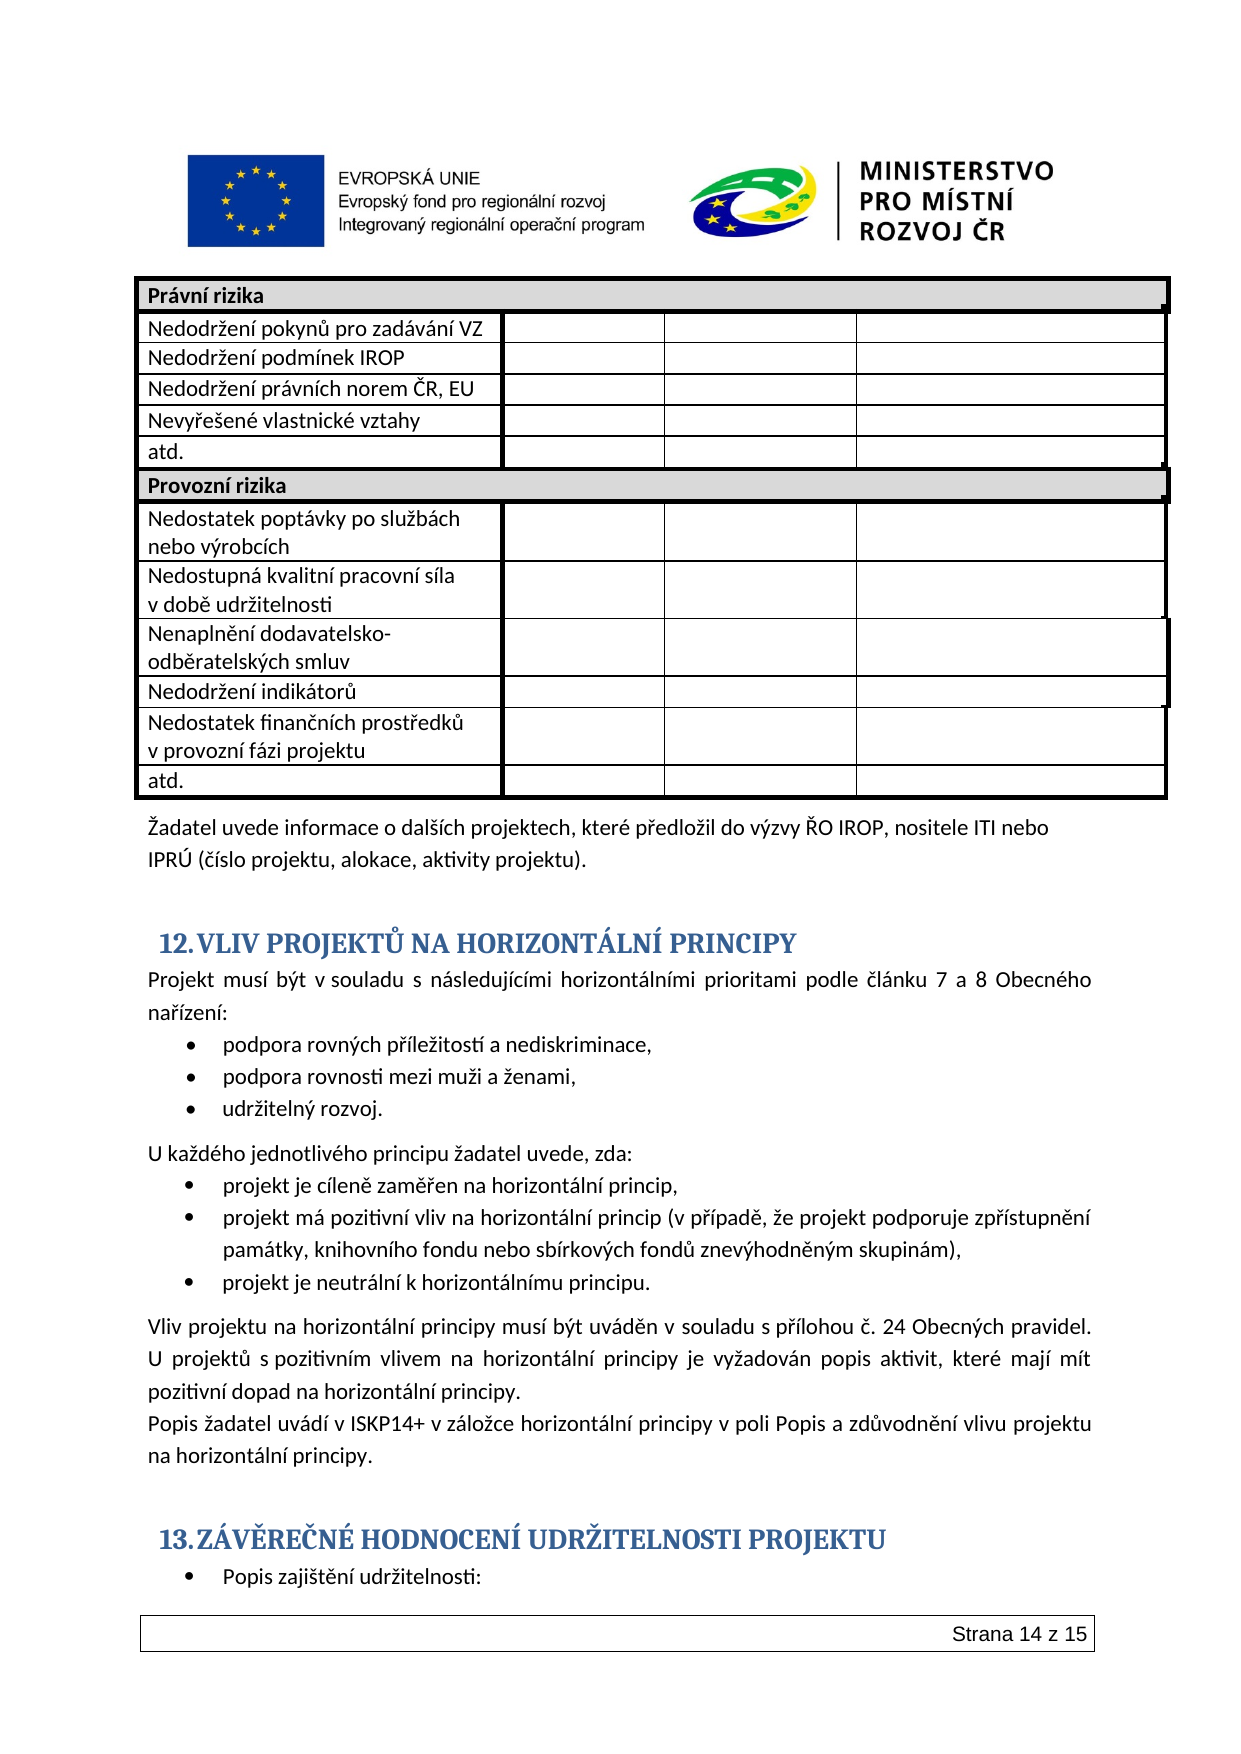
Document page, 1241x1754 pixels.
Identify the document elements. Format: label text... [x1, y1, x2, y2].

table_cell [857, 406, 1164, 435]
table_cell [505, 504, 664, 560]
table_cell [857, 708, 1164, 764]
table_cell [505, 437, 664, 467]
list podpora rovnosti mezi muži a ženami, [185, 1062, 1093, 1090]
table_cell Nenaplnění dodavatelsko-odběratelských smluv [139, 619, 500, 675]
table_cell [505, 343, 664, 373]
table_cell [857, 504, 1164, 560]
table_cell [665, 562, 856, 618]
table_cell [665, 406, 856, 435]
table_cell [505, 406, 664, 435]
list Popis zajištění udržitelnosti: [185, 1562, 1093, 1590]
table_cell atd. [139, 437, 500, 467]
subtitle Závěrečné hodnocení udržitelnosti projektu [159, 1523, 1093, 1557]
list projekt je neutrální k horizontálnímu principu. [185, 1268, 1093, 1296]
table_cell Právní rizika [139, 281, 1166, 309]
table_cell Nedodržení podmínek IROP [139, 343, 500, 373]
subtitle vliv projektů na horizontální principy [159, 927, 1093, 961]
table_cell [505, 677, 664, 707]
table_cell [857, 437, 1164, 467]
text Žadatel uvede informace o dalších projektech, které předložil do výzvy ŘO IROP, nositele ITI nebo IPRÚ (číslo projektu, alokace, aktivity projektu). [148, 813, 1093, 873]
list projekt má pozitivní vliv na horizontální princip (v případě, že projekt podporuje zpřístupnění památky, knihovního fondu nebo sbírkových fondů znevýhodněným skupinám), [185, 1203, 1093, 1263]
table_cell Nedodržení právních norem ČR, EU [139, 375, 500, 404]
table_cell [857, 562, 1164, 618]
table_cell [857, 766, 1164, 795]
table_cell atd. [139, 766, 500, 795]
table_cell [505, 619, 664, 675]
table_cell [857, 619, 1166, 675]
table_cell [665, 708, 856, 764]
table_cell Nedostatek poptávky po službách nebo výrobcích [139, 504, 500, 560]
table_cell [505, 375, 664, 404]
table_cell [505, 766, 664, 795]
table_cell Nedostupná kvalitní pracovní síla v době udržitelnosti [139, 562, 500, 618]
table_cell [857, 314, 1164, 342]
table_cell Nevyřešené vlastnické vztahy [139, 406, 500, 435]
table_cell [665, 504, 856, 560]
list podpora rovných příležitostí a nediskriminace, [185, 1030, 1093, 1058]
table_cell [505, 314, 664, 342]
text U každého jednotlivého principu žadatel uvede, zda: [148, 1139, 1093, 1167]
table_cell Provozní rizika [139, 471, 1166, 499]
table_cell [665, 766, 856, 795]
table_cell [857, 343, 1164, 373]
table_cell [665, 437, 856, 467]
text Projekt musí být v souladu s následujícími horizontálními prioritami podle článku 7 a 8 Obecného nařízení: [148, 966, 1093, 1026]
list projekt je cíleně zaměřen na horizontální princip, [185, 1171, 1093, 1199]
table_cell Nedodržení indikátorů [139, 677, 500, 707]
picture [157, 123, 1083, 276]
table_cell [665, 314, 856, 342]
table_cell [665, 343, 856, 373]
table_cell [505, 562, 664, 618]
text Vliv projektu na horizontální principy musí být uváděn v souladu s přílohou č. 24 Obecných pravidel. U projektů s pozitivním vlivem na horizontální principy je vyžadován popis aktivit, které mají mít pozitivní dopad na horizontální principy. [148, 1312, 1093, 1405]
table_cell [665, 619, 856, 675]
text Popis žadatel uvádí v ISKP14+ v záložce horizontální principy v poli Popis a zdůvodnění vlivu projektu na horizontální principy. [148, 1409, 1093, 1469]
table_cell [665, 375, 856, 404]
table_cell Nedostatek finančních prostředků v provozní fázi projektu [139, 708, 500, 764]
list udržitelný rozvoj. [185, 1094, 1093, 1122]
table_cell [505, 708, 664, 764]
table_cell [665, 677, 856, 707]
table_cell Nedodržení pokynů pro zadávání VZ [139, 314, 500, 342]
table_cell [857, 677, 1166, 707]
table_cell [857, 375, 1164, 404]
